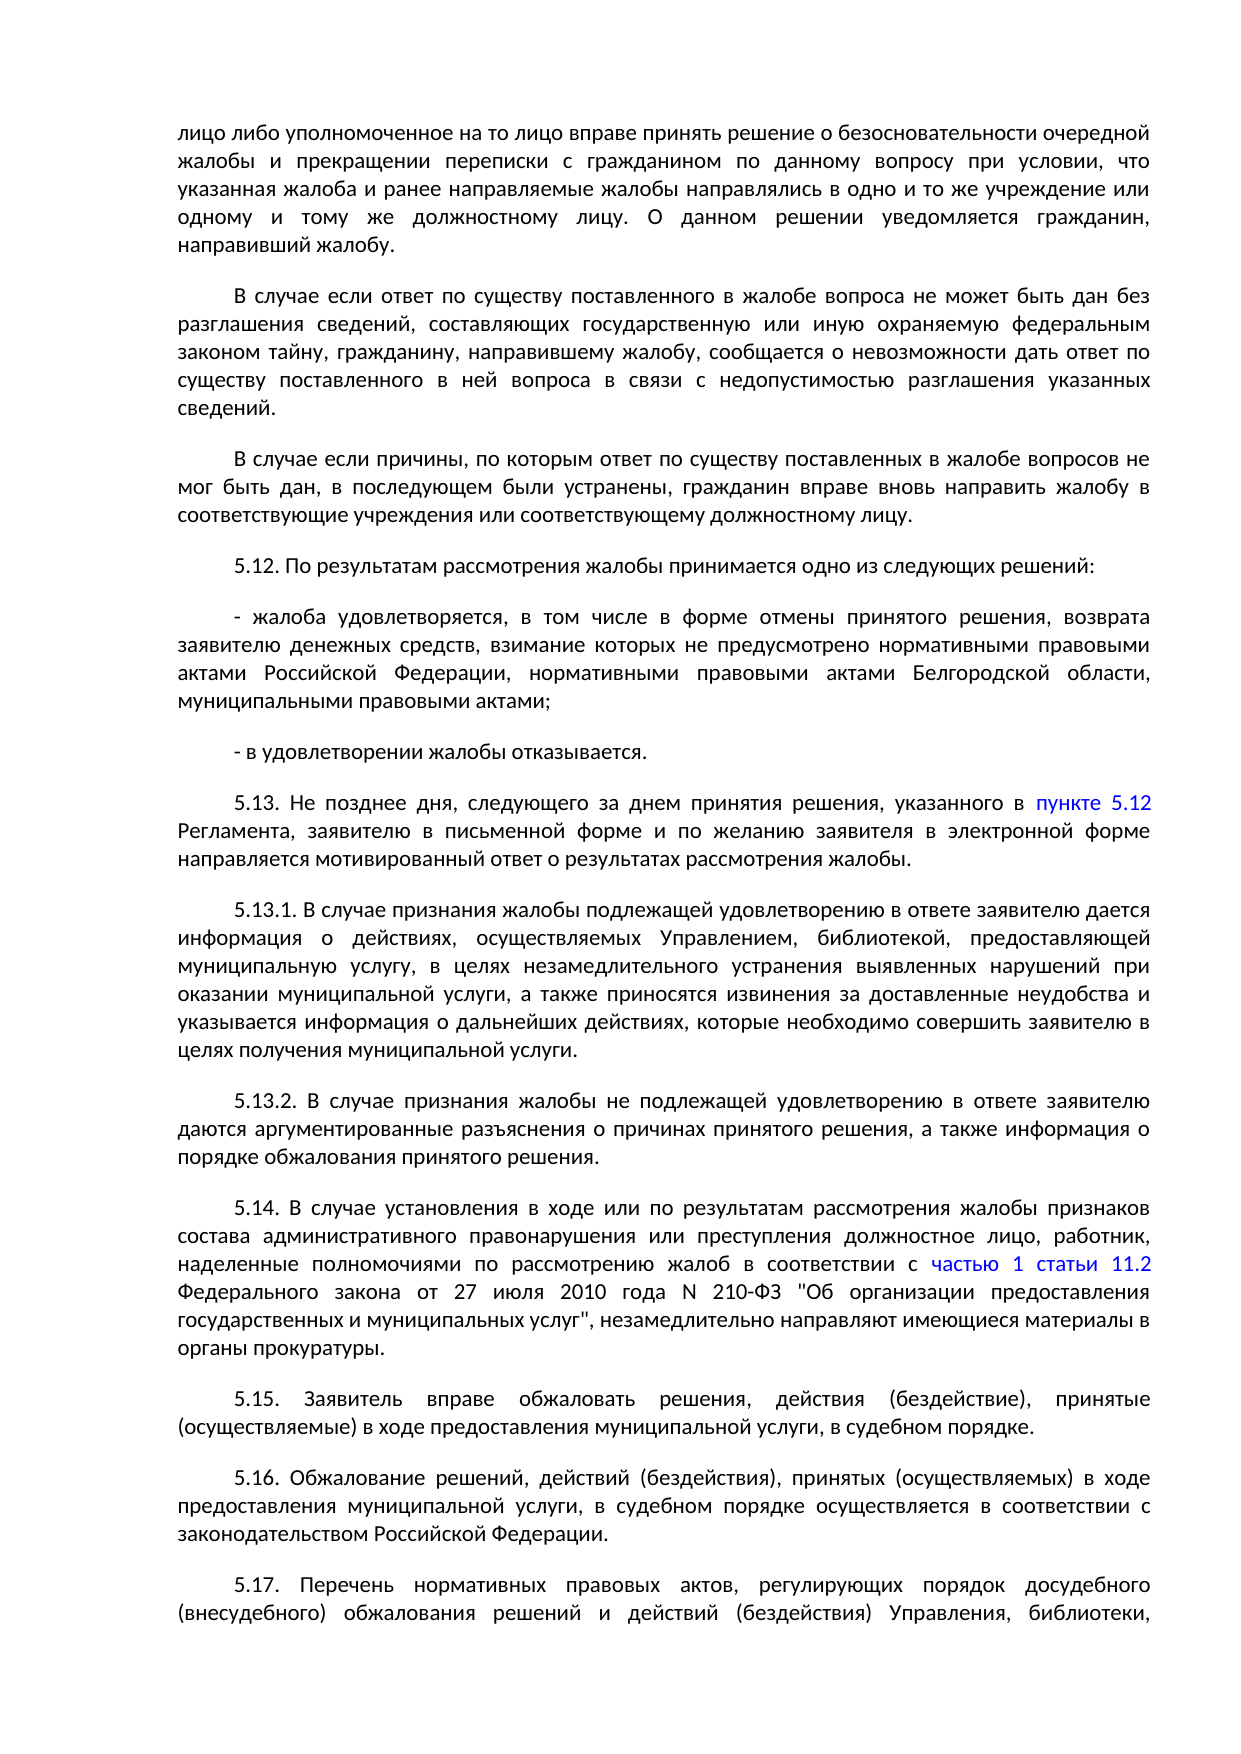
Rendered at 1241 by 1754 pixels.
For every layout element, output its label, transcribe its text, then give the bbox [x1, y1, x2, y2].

text В случае если ответ по существу поставленного в жалобе вопроса не может быть дан без разглашения сведений, составляющих государственную или иную охраняемую федеральным законом тайну, гражданину, направившему жалобу, сообщается о невозможности дать ответ по существу поставленного в ней вопроса в связи с недопустимостью разглашения указанных сведений. [177, 281, 1152, 421]
text - жалоба удовлетворяется, в том числе в форме отмены принятого решения, возврата заявителю денежных средств, взимание которых не предусмотрено нормативными правовыми актами Российской Федерации, нормативными правовыми актами Белгородской области, муниципальными правовыми актами; [177, 602, 1152, 714]
text 5.13.1. В случае признания жалобы подлежащей удовлетворению в ответе заявителю дается информация о действиях, осуществляемых Управлением, библиотекой, предоставляющей муниципальную услугу, в целях незамедлительного устранения выявленных нарушений при оказании муниципальной услуги, а также приносятся извинения за доставленные неудобства и указывается информация о дальнейших действиях, которые необходимо совершить заявителю в целях получения муниципальной услуги. [177, 895, 1152, 1063]
text В случае если причины, по которым ответ по существу поставленных в жалобе вопросов не мог быть дан, в последующем были устранены, гражданин вправе вновь направить жалобу в соответствующие учреждения или соответствующему должностному лицу. [177, 444, 1152, 528]
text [177, 1570, 1152, 1626]
text 5.13.2. В случае признания жалобы не подлежащей удовлетворению в ответе заявителю даются аргументированные разъяснения о причинах принятого решения, а также информация о порядке обжалования принятого решения. [177, 1086, 1152, 1170]
text - в удовлетворении жалобы отказывается. [177, 737, 1152, 765]
text 5.12. По результатам рассмотрения жалобы принимается одно из следующих решений: [177, 551, 1152, 579]
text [177, 118, 1152, 258]
text 5.15. Заявитель вправе обжаловать решения, действия (бездействие), принятые (осуществляемые) в ходе предоставления муниципальной услуги, в судебном порядке. [177, 1384, 1152, 1440]
text 5.13. Не позднее дня, следующего за днем принятия решения, указанного в пункте 5.12 Регламента, заявителю в письменной форме и по желанию заявителя в электронной форме направляется мотивированный ответ о результатах рассмотрения жалобы. [177, 788, 1152, 872]
text 5.16. Обжалование решений, действий (бездействия), принятых (осуществляемых) в ходе предоставления муниципальной услуги, в судебном порядке осуществляется в соответствии с законодательством Российской Федерации. [177, 1463, 1152, 1547]
text 5.14. В случае установления в ходе или по результатам рассмотрения жалобы признаков состава административного правонарушения или преступления должностное лицо, работник, наделенные полномочиями по рассмотрению жалоб в соответствии с частью 1 статьи 11.2 Федерального закона от 27 июля 2010 года N 210-ФЗ "Об организации предоставления государственных и муниципальных услуг", незамедлительно направляют имеющиеся материалы в органы прокуратуры. [177, 1193, 1152, 1361]
